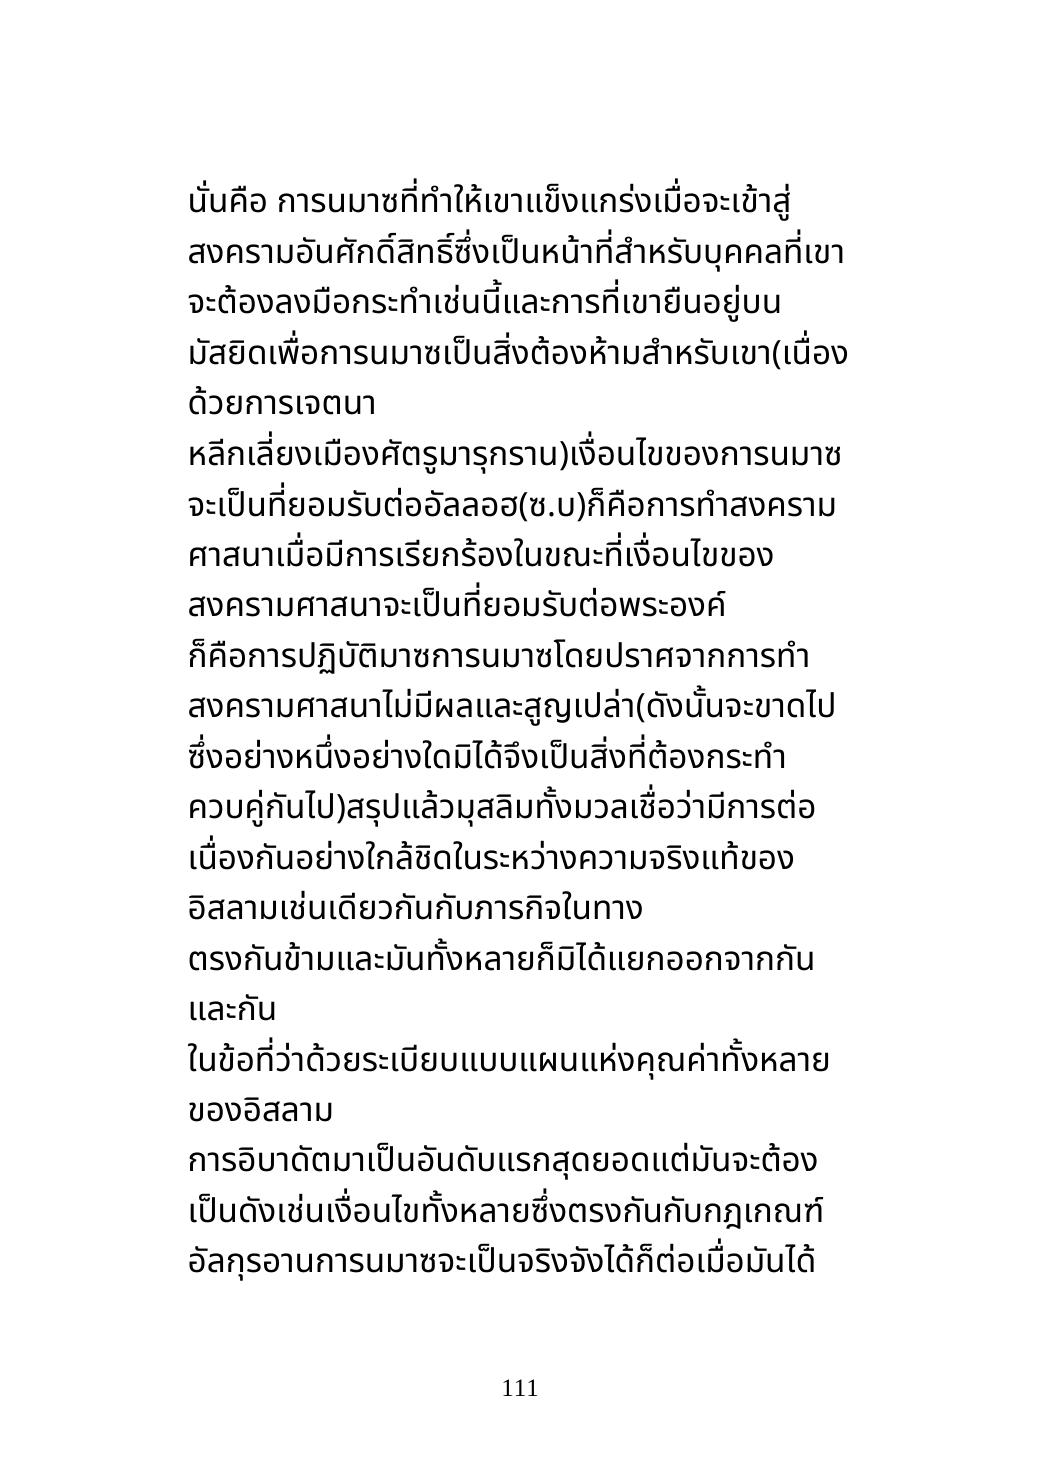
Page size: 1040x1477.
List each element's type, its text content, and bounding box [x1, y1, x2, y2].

text ตรงกันข้ามและมันทั้งหลายก็มิได้แยกออกจากกันและกัน [187, 935, 852, 1036]
text นั่นคือ การนมาซที่ทำให้เขาแข็งแกร่งเมื่อจะเข้าสู่สงครามอันศักดิ์สิทธิ์ซึ่งเป็นหน้าที่สำหรับบุคคลที่เขาจะต้องลงมือกระทำเช่นนี้และการที่เขายืนอยู่บนมัสยิดเพื่อการนมาซเป็นสิ่งต้องห้ามสำหรับเขา(เนื่องด้วยการเจตนา [187, 177, 852, 430]
text ในข้อที่ว่าด้วยระเบียบแบบแผนแห่งคุณค่าทั้งหลายของอิสลาม [187, 1036, 852, 1136]
text ก็คือการปฏิบัติมาซการนมาซโดยปราศจากการทำสงครามศาสนาไม่มีผลและสูญเปล่า(ดังนั้นจะขาดไปซึ่งอย่างหนึ่งอย่างใดมิได้จึงเป็นสิ่งที่ต้องกระทำควบคู่กันไป)สรุปแล้วมุสลิมทั้งมวลเชื่อว่ามีการต่อเนื่องกันอย่างใกล้ชิดในระหว่างความจริงแท้ของอิสลามเช่นเดียวกันกับภารกิจในทาง [187, 632, 852, 935]
text หลีกเลี่ยงเมืองศัตรูมารุกราน)เงื่อนไขของการนมาซจะเป็นที่ยอมรับต่ออัลลอฮ(ซ.บ)ก็คือการทำสงครามศาสนาเมื่อมีการเรียกร้องในขณะที่เงื่อนไขของสงครามศาสนาจะเป็นที่ยอมรับต่อพระองค์ [187, 430, 852, 632]
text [187, 1136, 852, 1288]
